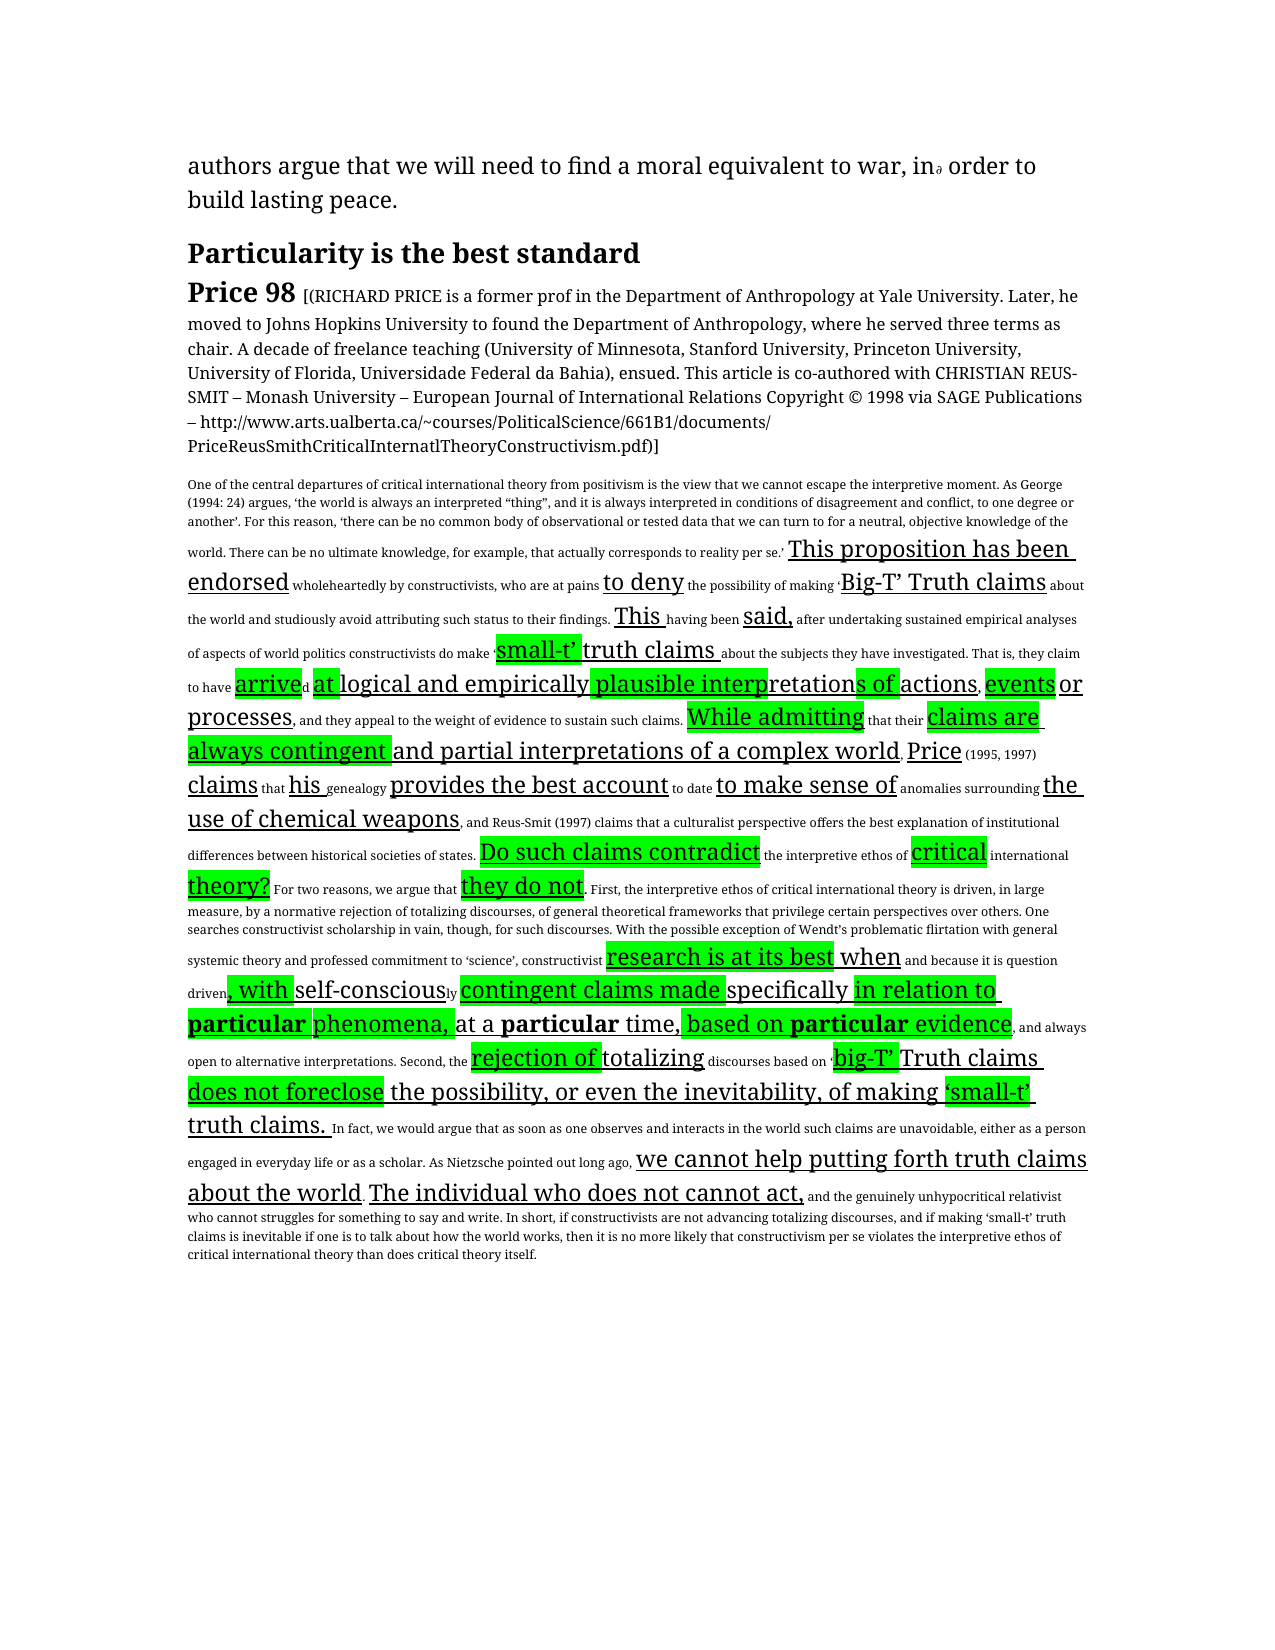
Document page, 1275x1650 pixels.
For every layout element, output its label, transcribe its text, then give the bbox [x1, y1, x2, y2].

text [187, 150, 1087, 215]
text Price 98 [(RICHARD PRICE is a former prof in the Department of Anthropology at Yale University. Later, he moved to Johns Hopkins University to found the Department of Anthropology, where he served three terms as chair. A decade of freelance teaching (University of Minnesota, Stanford University, Princeton University, University of Florida, Universidade Federal da Bahia), ensued. This article is co-authored with CHRISTIAN REUS-SMIT – Monash University – European Journal of International Relations Copyright © 1998 via SAGE Publications – http://www.arts.ualberta.ca/~courses/PoliticalScience/661B1/documents/PriceReusSmithCriticalInternatlTheoryConstructivism.pdf)] [187, 274, 1087, 458]
text One of the central departures of critical international theory from positivism is the view that we cannot escape the interpretive moment. As George (1994: 24) argues, ‘the world is always an interpreted “thing”, and it is always interpreted in conditions of disagreement and conflict, to one degree or another’. For this reason, ‘there can be no common body of observational or tested data that we can turn to for a neutral, objective knowledge of the world. There can be no ultimate knowledge, for example, that actually corresponds to reality per se.’ This proposition has been endorsed wholeheartedly by constructivists, who are at pains to deny the possibility of making ‘Big-T’ Truth claims about the world and studiously avoid attributing such status to their findings. This having been said, after undertaking sustained empirical analyses of aspects of world politics constructivists do make ‘small-t’ truth claims about the subjects they have investigated. That is, they claim to have arrived at logical and empirically plausible interpretations of actions, events or processes, and they appeal to the weight of evidence to sustain such claims. While admitting that their claims are always contingent and partial interpretations of a complex world, Price (1995, 1997) claims that his genealogy provides the best account to date to make sense of anomalies surrounding the use of chemical weapons, and Reus-Smit (1997) claims that a culturalist perspective offers the best explanation of institutional differences between historical societies of states. Do such claims contradict the interpretive ethos of critical international theory? For two reasons, we argue that they do not. First, the interpretive ethos of critical international theory is driven, in large measure, by a normative rejection of totalizing discourses, of general theoretical frameworks that privilege certain perspectives over others. One searches constructivist scholarship in vain, though, for such discourses. With the possible exception of Wendt’s problematic flirtation with general systemic theory and professed commitment to ‘science’, constructivist research is at its best when and because it is question driven, with self-consciously contingent claims made specifically in relation to particular phenomena, at a particular time, based on particular evidence, and always open to alternative interpretations. Second, the rejection of totalizing discourses based on ‘big-T’ Truth claims does not foreclose the possibility, or even the inevitability, of making ‘small-t’ truth claims. In fact, we would argue that as soon as one observes and interacts in the world such claims are unavoidable, either as a person engaged in everyday life or as a scholar. As Nietzsche pointed out long ago, we cannot help putting forth truth claims about the world. The individual who does not cannot act, and the genuinely unhypocritical relativist who cannot struggles for something to say and write. In short, if constructivists are not advancing totalizing discourses, and if making ‘small-t’ truth claims is inevitable if one is to talk about how the world works, then it is no more likely that constructivism per se violates the interpretive ethos of critical international theory than does critical theory itself. [187, 476, 1087, 1263]
subtitle Particularity is the best standard [187, 234, 1087, 271]
